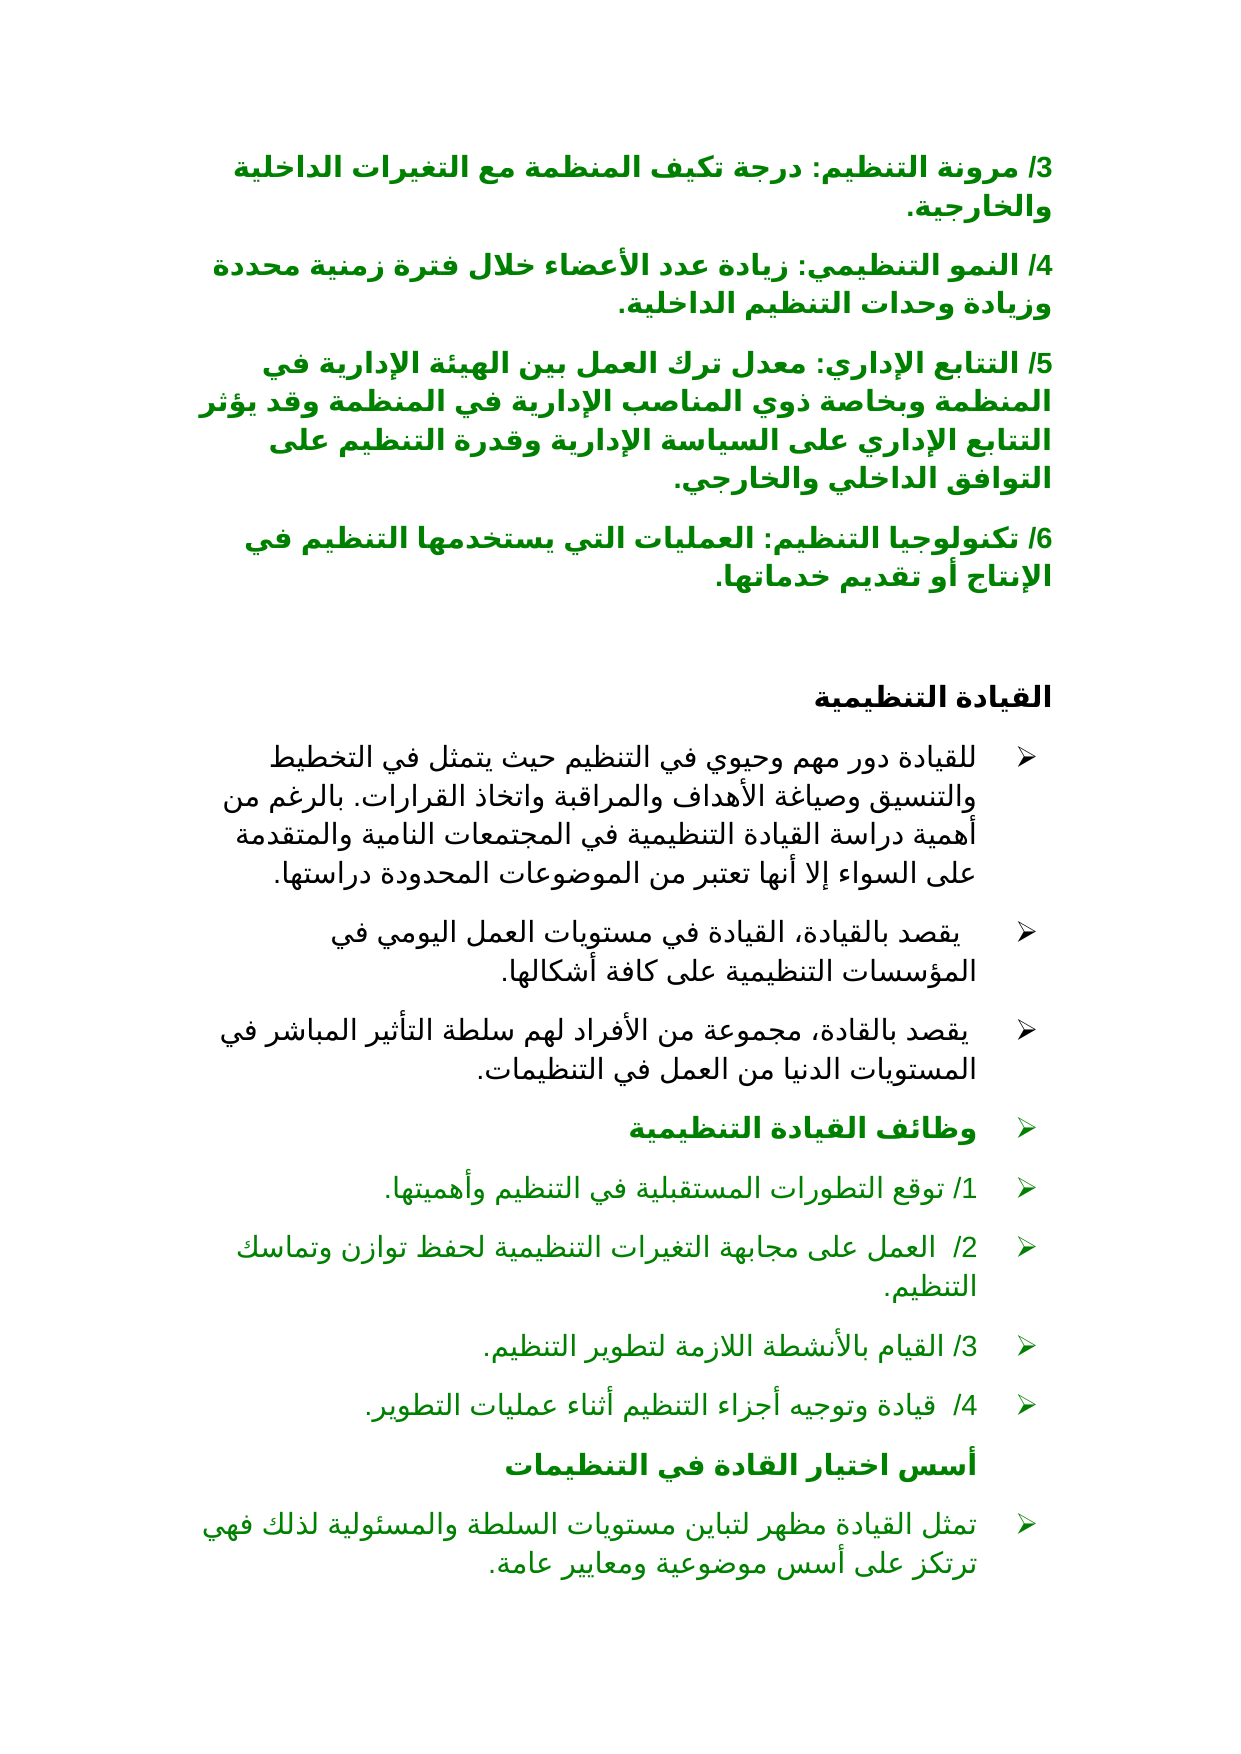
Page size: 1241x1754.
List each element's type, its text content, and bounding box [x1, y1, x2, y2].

text 5/ التتابع الإداري: معدل ترك العمل بين الهيئة الإدارية في المنظمة وبخاصة ذوي المناصب الإدارية في المنظمة وقد يؤثر التتابع الإداري على السياسة الإدارية وقدرة التنظيم على التوافق الداخلي والخارجي. [187, 346, 1053, 495]
text أسس اختيار القادة في التنظيمات [187, 1448, 978, 1481]
list 2/ العمل على مجابهة التغيرات التنظيمية لحفظ توازن وتماسك التنظيم. [187, 1231, 1015, 1303]
list 3/ القيام بالأنشطة اللازمة لتطوير التنظيم. [187, 1329, 1015, 1362]
list وظائف القيادة التنظيمية [187, 1111, 1015, 1145]
text 3/ مرونة التنظيم: درجة تكيف المنظمة مع التغيرات الداخلية والخارجية. [187, 150, 1053, 222]
list للقيادة دور مهم وحيوي في التنظيم حيث يتمثل في التخطيط والتنسيق وصياغة الأهداف والمراقبة واتخاذ القرارات. بالرغم من أهمية دراسة القيادة التنظيمية في المجتمعات النامية والمتقدمة على السواء إلا أنها تعتبر من الموضوعات المحدودة دراستها. [187, 740, 1015, 889]
text 4/ النمو التنظيمي: زيادة عدد الأعضاء خلال فترة زمنية محددة وزيادة وحدات التنظيم الداخلية. [187, 248, 1053, 320]
list 4/ قيادة وتوجيه أجزاء التنظيم أثناء عمليات التطوير. [187, 1388, 1015, 1422]
text 6/ تكنولوجيا التنظيم: العمليات التي يستخدمها التنظيم في الإنتاج أو تقديم خدماتها. [187, 521, 1053, 593]
list يقصد بالقادة، مجموعة من الأفراد لهم سلطة التأثير المباشر في المستويات الدنيا من العمل في التنظيمات. [187, 1013, 1015, 1086]
list 1/ توقع التطورات المستقبلية في التنظيم وأهميتها. [187, 1171, 1015, 1205]
list تمثل القيادة مظهر لتباين مستويات السلطة والمسئولية لذلك فهي ترتكز على أسس موضوعية ومعايير عامة. [187, 1507, 1015, 1579]
list يقصد بالقيادة، القيادة في مستويات العمل اليومي في المؤسسات التنظيمية على كافة أشكالها. [187, 915, 1015, 987]
text القيادة التنظيمية [187, 681, 1053, 714]
